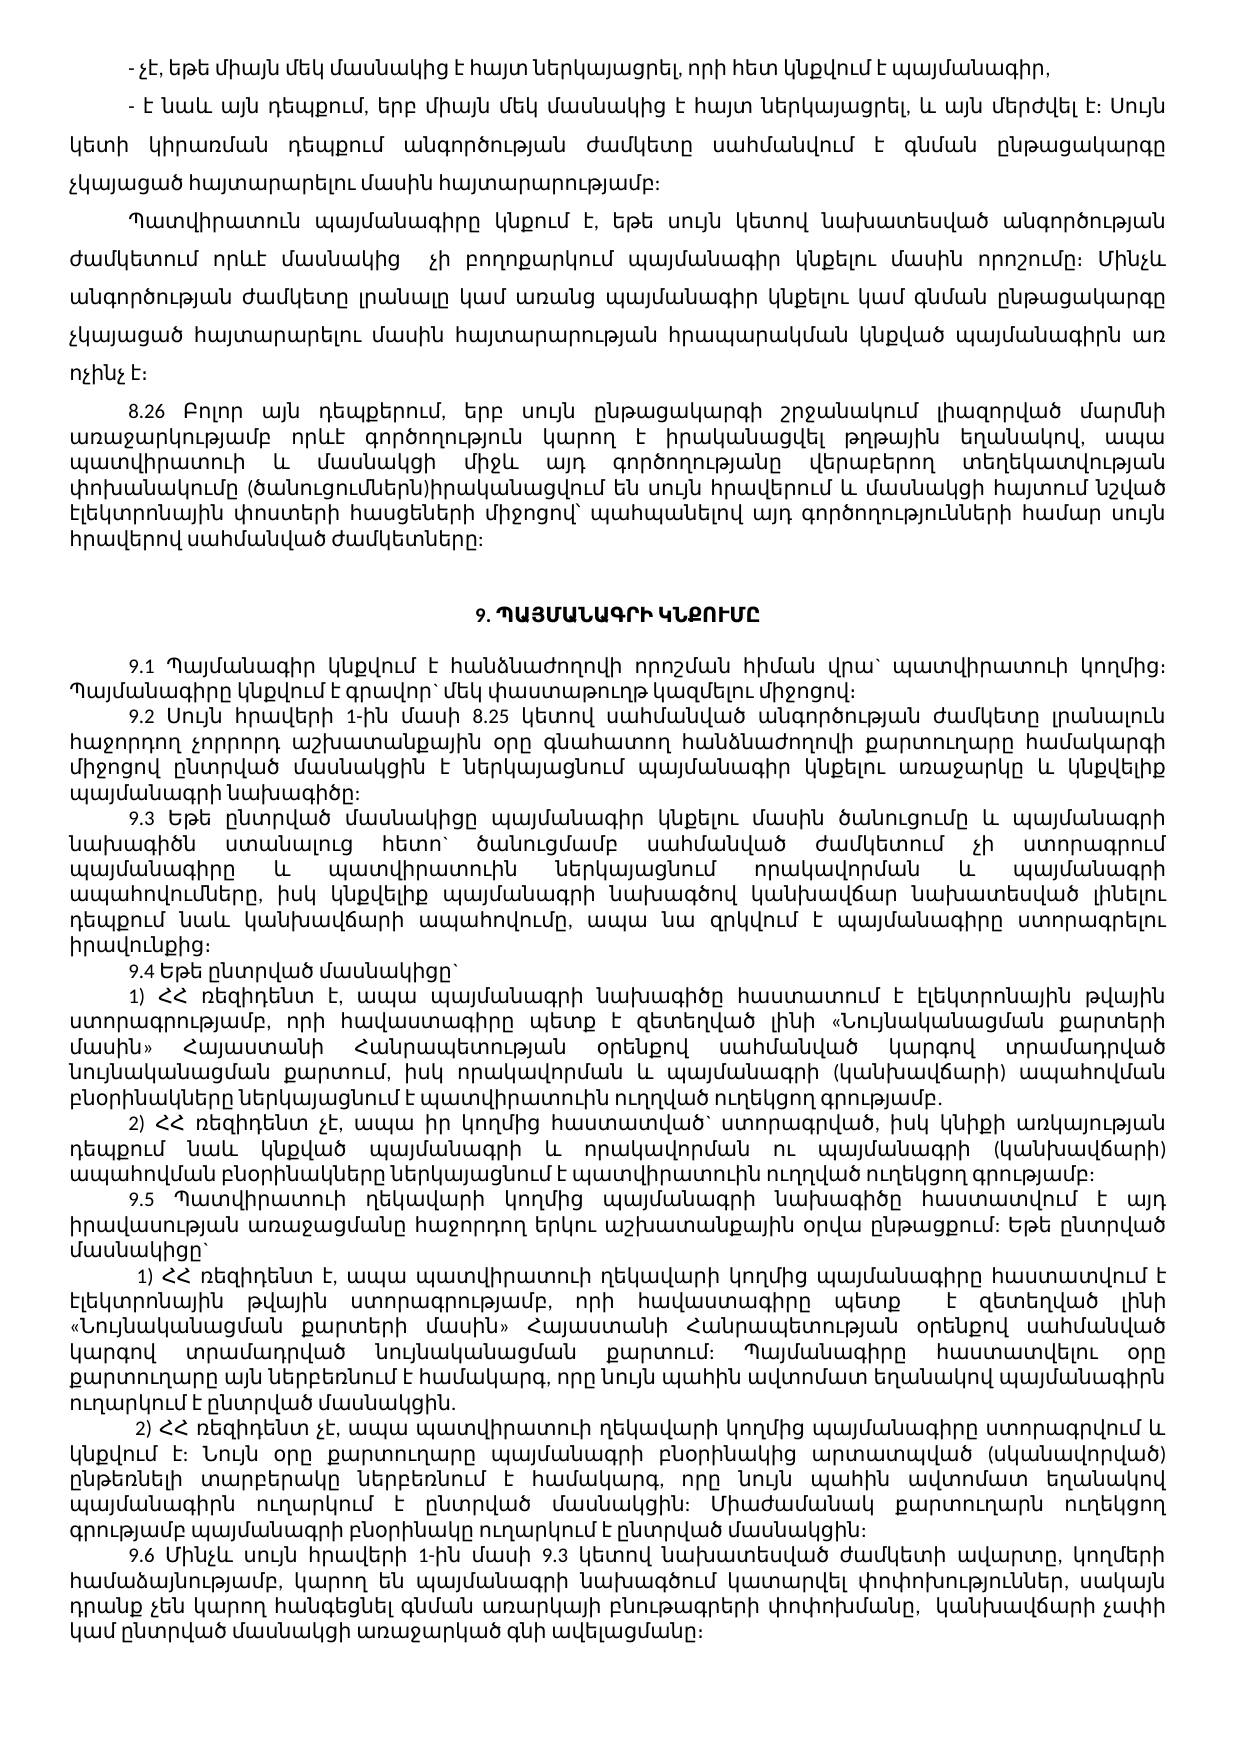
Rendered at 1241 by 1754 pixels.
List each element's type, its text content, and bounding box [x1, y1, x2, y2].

text 1) ՀՀ ռեզիդենտ է, ապա պայմանագրի նախագիծը հաստատում է էլեկտրոնային թվային ստորագրությամբ, որի հավաստագիրը պետք է զետեղված լինի «Նույնականացման քարտերի մասին» Հայաստանի Հանրապետության օրենքով սահմանված կարգով տրամադրված նույնականացման քարտում, իսկ որակավորման և պայմանագրի (կանխավճարի) ապահովման բնօրինակները ներկայացնում է պատվիրատուին ուղղված ուղեկցող գրությամբ. [69, 983, 1167, 1110]
text 9.6 Մինչև սույն հրավերի 1-ին մասի 9.3 կետով նախատեսված ժամկետի ավարտը, կողմերի համաձայնությամբ, կարող են պայմանագրի նախագծում կատարվել փոփոխություններ, սակայն դրանք չեն կարող հանգեցնել գնման առարկայի բնութագրերի փոփոխմանը, կանխավճարի չափի կամ ընտրված մասնակցի առաջարկած գնի ավելացմանը։ [69, 1542, 1167, 1644]
text - չէ, եթե միայն մեկ մասնակից է հայտ ներկայացրել, որի հետ կնքվում է պայմանագիր, [69, 56, 1167, 81]
text 9.2 Սույն հրավերի 1-ին մասի 8.25 կետով սահմանված անգործության ժամկետը լրանալուն հաջորդող չորրորդ աշխատանքային օրը գնահատող հանձնաժողովի քարտուղարը համակարգի միջոցով ընտրված մասնակցին է ներկայացնում պայմանագիր կնքելու առաջարկը և կնքվելիք պայմանագրի նախագիծը: [69, 704, 1167, 805]
text 9.1 Պայմանագիր կնքվում է հանձնաժողովի որոշման հիման վրա` պատվիրատուի կողմից։ Պայմանագիրը կնքվում է գրավոր` մեկ փաստաթուղթ կազմելու միջոցով։ [69, 653, 1167, 704]
text 1) ՀՀ ռեզիդենտ է, ապա պատվիրատուի ղեկավարի կողմից պայմանագիրը հաստատվում է էլեկտրոնային թվային ստորագրությամբ, որի հավաստագիրը պետք է զետեղված լինի «Նույնականացման քարտերի մասին» Հայաստանի Հանրապետության օրենքով սահմանված կարգով տրամադրված նույնականացման քարտում: Պայմանագիրը հաստատվելու օրը քարտուղարը այն ներբեռնում է համակարգ, որը նույն պահին ավտոմատ եղանակով պայմանագիրն ուղարկում է ընտրված մասնակցին. [69, 1263, 1167, 1415]
text - է նաև այն դեպքում, երբ միայն մեկ մասնակից է հայտ ներկայացրել, և այն մերժվել է: Սույն կետի կիրառման դեպքում անգործության ժամկետը սահմանվում է գնման ընթացակարգը չկայացած հայտարարելու մասին հայտարարությամբ: [69, 94, 1167, 195]
text 9.4 Եթե ընտրված մասնակիցը` [69, 958, 1167, 983]
text 2) ՀՀ ռեզիդենտ չէ, ապա պատվիրատուի ղեկավարի կողմից պայմանագիրը ստորագրվում և կնքվում է: Նույն օրը քարտուղարը պայմանագրի բնօրինակից արտատպված (սկանավորված) ընթեռնելի տարբերակը ներբեռնում է համակարգ, որը նույն պահին ավտոմատ եղանակով պայմանագիրն ուղարկում է ընտրված մասնակցին: Միաժամանակ քարտուղարն ուղեկցող գրությամբ պայմանագրի բնօրինակը ուղարկում է ընտրված մասնակցին: [69, 1415, 1167, 1542]
text 2) ՀՀ ռեզիդենտ չէ, ապա իր կողմից հաստատված` ստորագրված, իսկ կնիքի առկայության դեպքում նաև կնքված պայմանագրի և որակավորման ու պայմանագրի (կանխավճարի) ապահովման բնօրինակները ներկայացնում է պատվիրատուին ուղղված ուղեկցող գրությամբ: [69, 1110, 1167, 1187]
text 9.5 Պատվիրատուի ղեկավարի կողմից պայմանագրի նախագիծը հաստատվում է այդ իրավասության առաջացմանը հաջորդող երկու աշխատանքային օրվա ընթացքում: Եթե ընտրված մասնակիցը` [69, 1187, 1167, 1263]
text 9. ՊԱՅՄԱՆԱԳՐԻ ԿՆՔՈՒՄԸ [69, 602, 1167, 627]
text 8.26 Բոլոր այն դեպքերում, երբ սույն ընթացակարգի շրջանակում լիազորված մարմնի առաջարկությամբ որևէ գործողություն կարող է իրականացվել թղթային եղանակով, ապա պատվիրատուի և մասնակցի միջև այդ գործողությանը վերաբերող տեղեկատվության փոխանակումը (ծանուցումներն)իրականացվում են սույն հրավերում և մասնակցի հայտում նշված էլեկտրոնային փոստերի հասցեների միջոցով՝ պահպանելով այդ գործողությունների համար սույն հրավերով սահմանված ժամկետները: [69, 399, 1167, 551]
text 9.3 Եթե ընտրված մասնակիցը պայմանագիր կնքելու մասին ծանուցումը և պայմանագրի նախագիծն ստանալուց հետո` ծանուցմամբ սահմանված ժամկետում չի ստորագրում պայմանագիրը և պատվիրատուին ներկայացնում որակավորման և պայմանագրի ապահովումները, իսկ կնքվելիք պայմանագրի նախագծով կանխավճար նախատեսված լինելու դեպքում նաև կանխավճարի ապահովումը, ապա նա զրկվում է պայմանագիրը ստորագրելու իրավունքից։ [69, 805, 1167, 958]
text Պատվիրատուն պայմանագիրը կնքում է, եթե սույն կետով նախատեսված անգործության ժամկետում որևէ մասնակից չի բողոքարկում պայմանագիր կնքելու մասին որոշումը։ Մինչև անգործության ժամկետը լրանալը կամ առանց պայմանագիր կնքելու կամ գնման ընթացակարգը չկայացած հայտարարելու մասին հայտարարության հրապարակման կնքված պայմանագիրն առ ոչինչ է։ [69, 208, 1167, 386]
